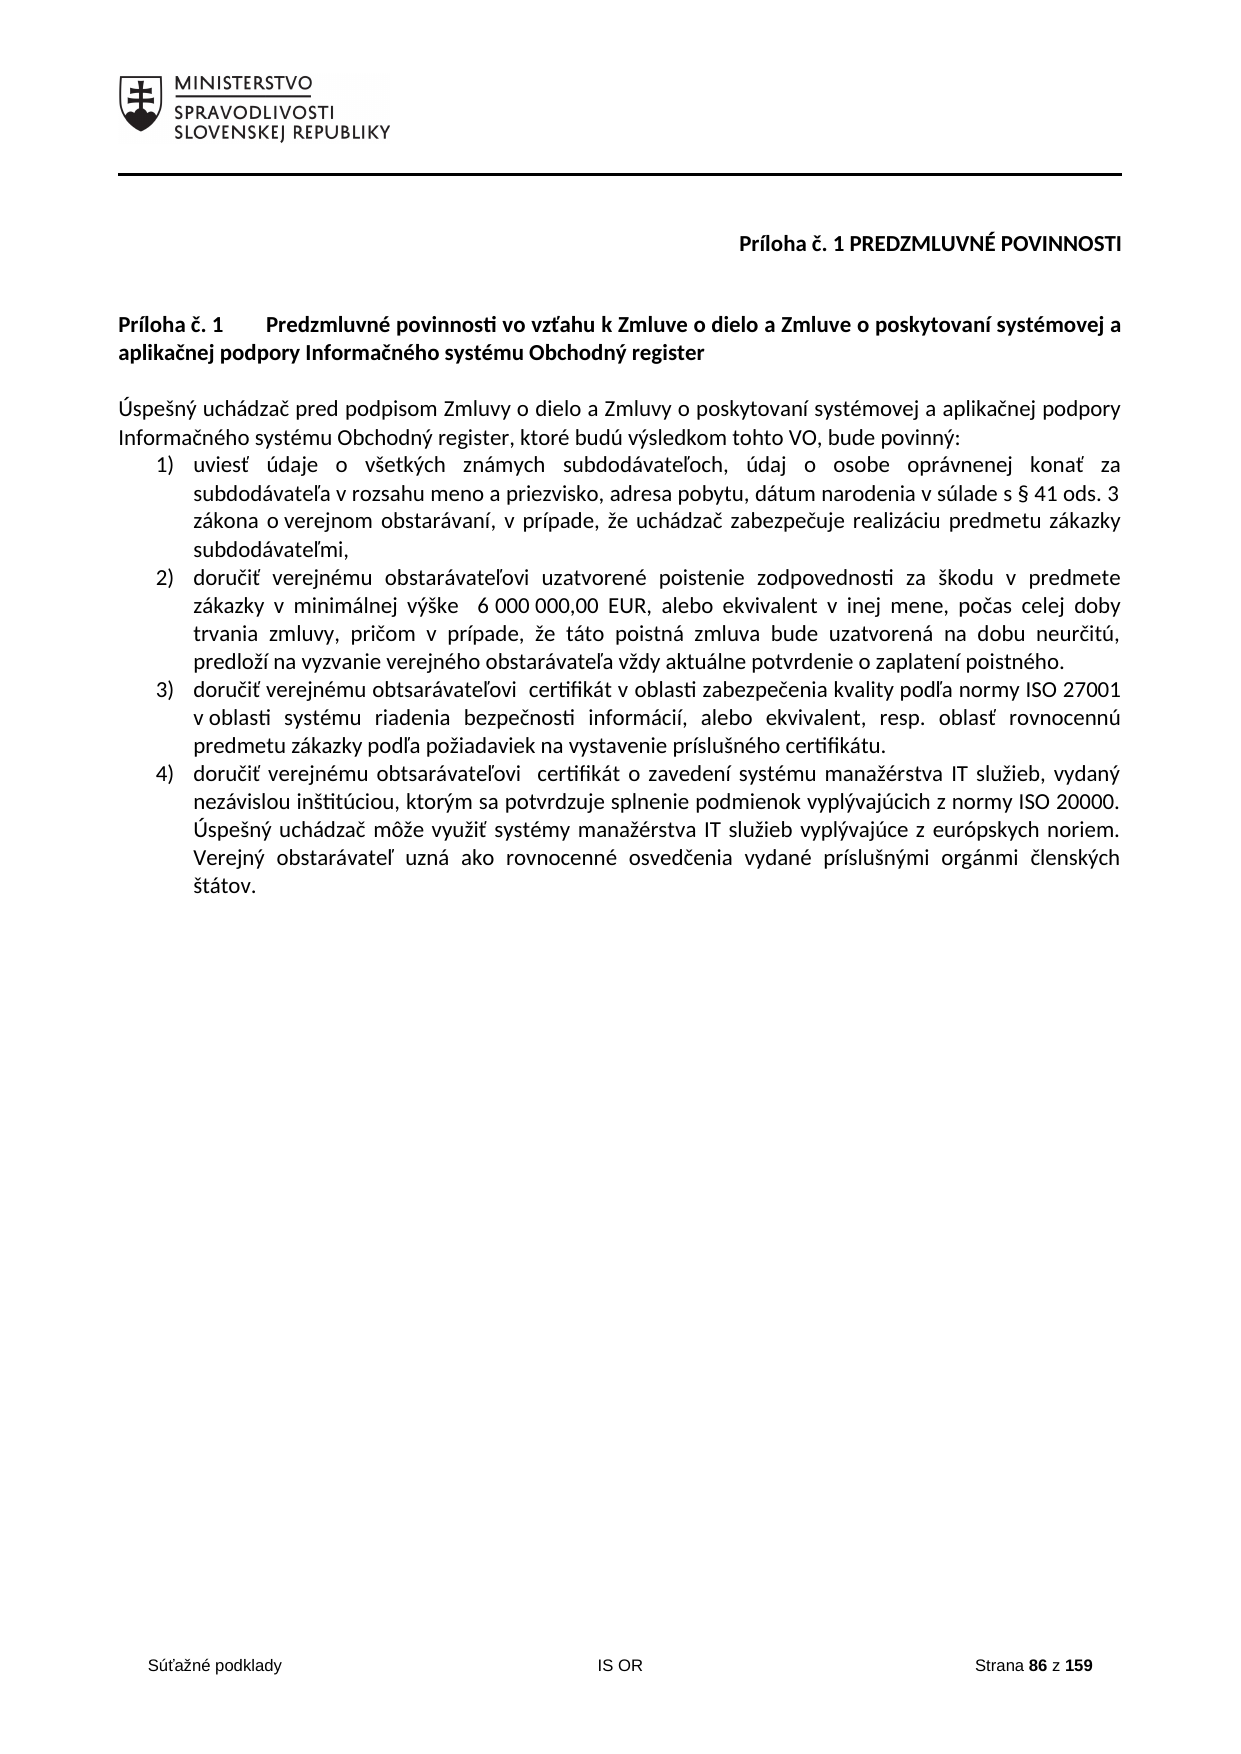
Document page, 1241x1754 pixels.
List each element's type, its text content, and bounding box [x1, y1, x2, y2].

list uviesť údaje o všetkých známych subdodávateľoch, údaj o osobe oprávnenej konať za subdodávateľa v rozsahu meno a priezvisko, adresa pobytu, dátum narodenia v súlade s § 41 ods. 3 zákona o verejnom obstarávaní, v prípade, že uchádzač zabezpečuje realizáciu predmetu zákazky subdodávateľmi, [156, 451, 1122, 563]
text Úspešný uchádzač pred podpisom Zmluvy o dielo a Zmluvy o poskytovaní systémovej a aplikačnej podpory Informačného systému Obchodný register, ktoré budú výsledkom tohto VO, bude povinný: [118, 394, 1122, 451]
subtitle Príloha č. 1 PREDZMLUVNÉ POVINNOSTI [118, 229, 1122, 257]
text Príloha č. 1 Predzmluvné povinnosti vo vzťahu k Zmluve o dielo a Zmluve o poskytovaní systémovej a aplikačnej podpory Informačného systému Obchodný register [118, 311, 1122, 367]
list doručiť verejnému obtsarávateľovi certifikát v oblasti zabezpečenia kvality podľa normy ISO 27001 v oblasti systému riadenia bezpečnosti informácií, alebo ekvivalent, resp. oblasť rovnocennú predmetu zákazky podľa požiadaviek na vystavenie príslušného certifikátu. [156, 675, 1122, 759]
list doručiť verejnému obtsarávateľovi certifikát o zavedení systému manažérstva IT služieb, vydaný nezávislou inštitúciou, ktorým sa potvrdzuje splnenie podmienok vyplývajúcich z normy ISO 20000. Úspešný uchádzač môže využiť systémy manažérstva IT služieb vyplývajúce z európskych noriem. Verejný obstarávateľ uzná ako rovnocenné osvedčenia vydané príslušnými orgánmi členských štátov. [156, 759, 1122, 899]
list doručiť verejnému obstarávateľovi uzatvorené poistenie zodpovednosti za škodu v predmete zákazky v minimálnej výške 6 000 000,00 EUR, alebo ekvivalent v inej mene, počas celej doby trvania zmluvy, pričom v prípade, že táto poistná zmluva bude uzatvorená na dobu neurčitú, predloží na vyzvanie verejného obstarávateľa vždy aktuálne potvrdenie o zaplatení poistného. [156, 563, 1122, 675]
picture [118, 73, 390, 144]
